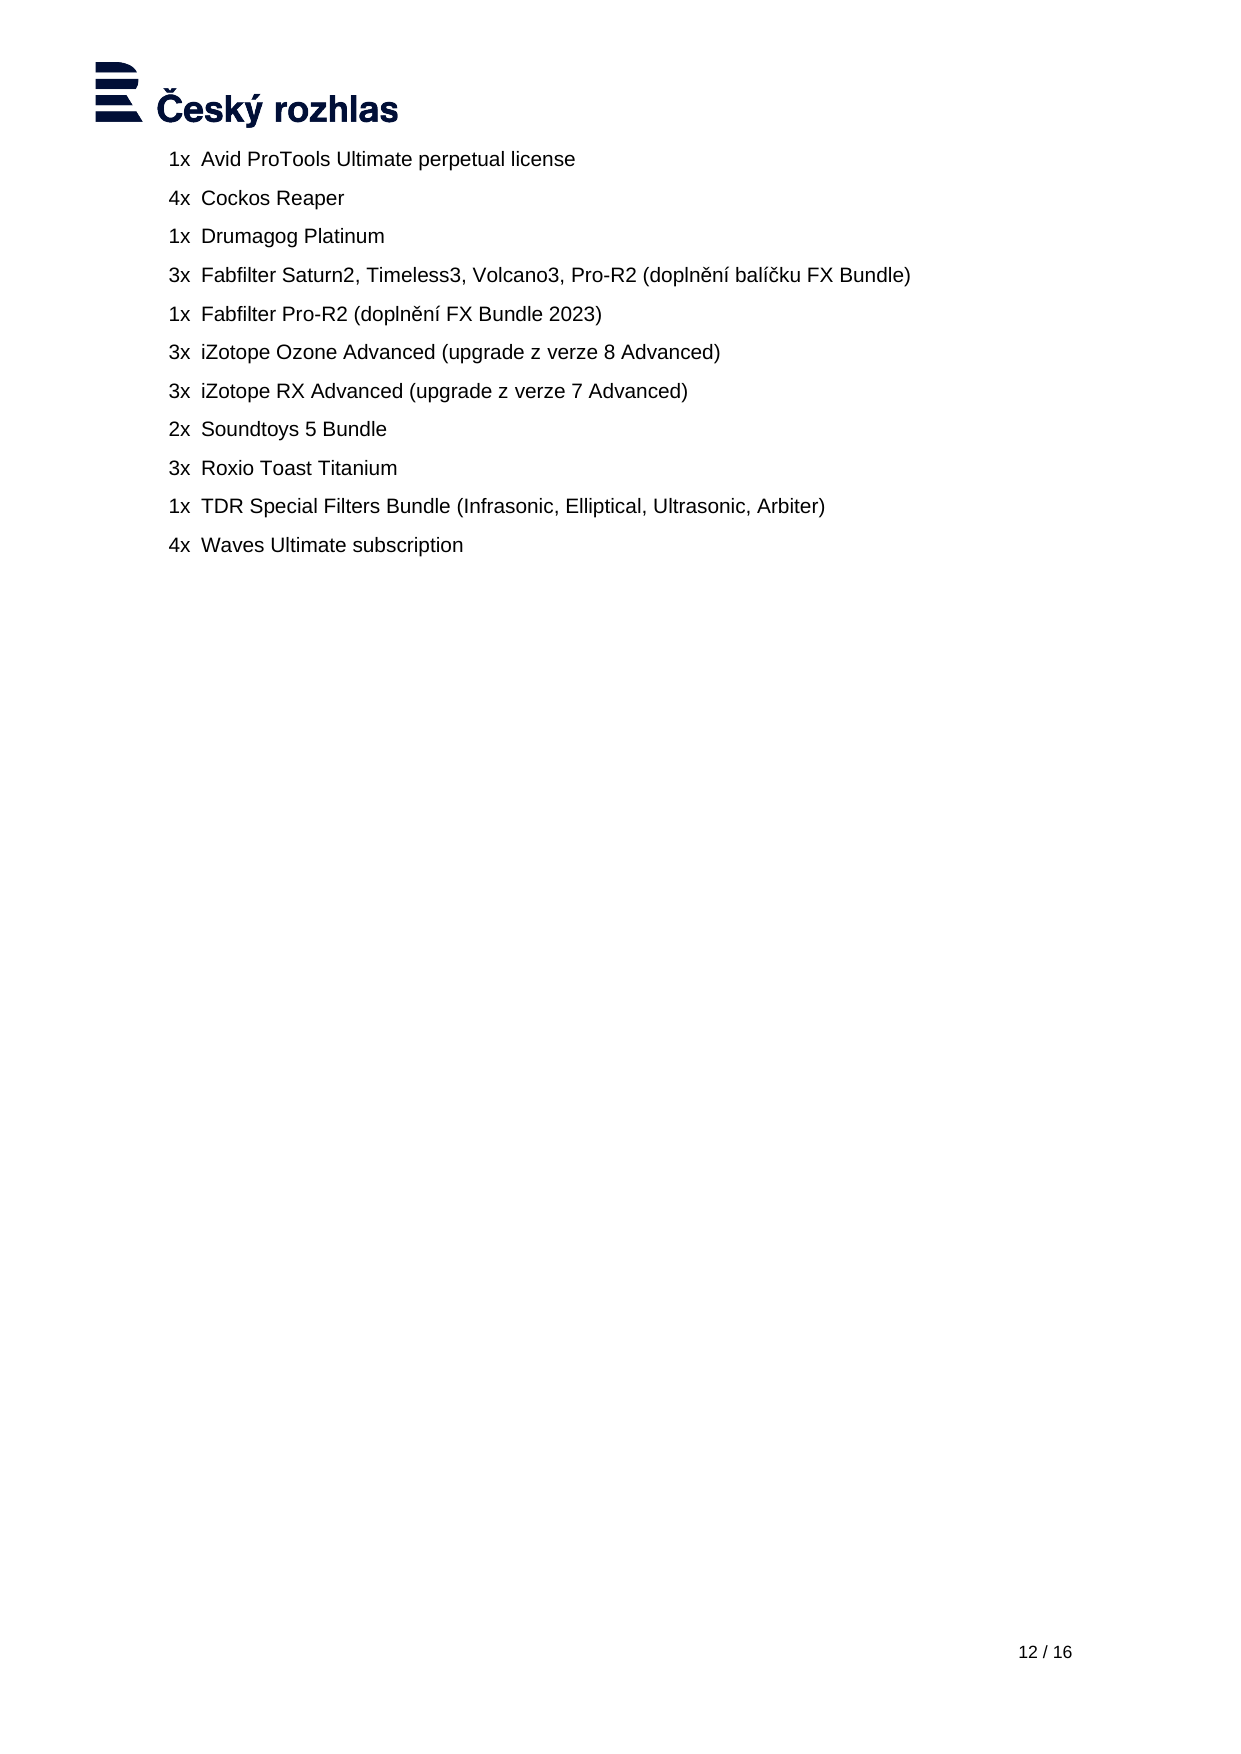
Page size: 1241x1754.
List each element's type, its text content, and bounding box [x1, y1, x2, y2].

text 1x Avid ProTools Ultimate perpetual license [168, 146, 1072, 172]
text 3x Fabfilter Saturn2, Timeless3, Volcano3, Pro-R2 (doplnění balíčku FX Bundle) [168, 262, 1072, 288]
picture [95, 62, 398, 128]
text 1x Fabfilter Pro-R2 (doplnění FX Bundle 2023) [168, 300, 1072, 326]
text 4x Cockos Reaper [168, 184, 1072, 211]
text 2x Soundtoys 5 Bundle [168, 416, 1072, 442]
text 1x Drumagog Platinum [168, 223, 1072, 249]
text 3x iZotope RX Advanced (upgrade z verze 7 Advanced) [168, 377, 1072, 403]
text 3x iZotope Ozone Advanced (upgrade z verze 8 Advanced) [168, 339, 1072, 365]
text 4x Waves Ultimate subscription [168, 531, 1072, 557]
text 1x TDR Special Filters Bundle (Infrasonic, Elliptical, Ultrasonic, Arbiter) [168, 493, 1072, 519]
text 3x Roxio Toast Titanium [168, 454, 1072, 480]
